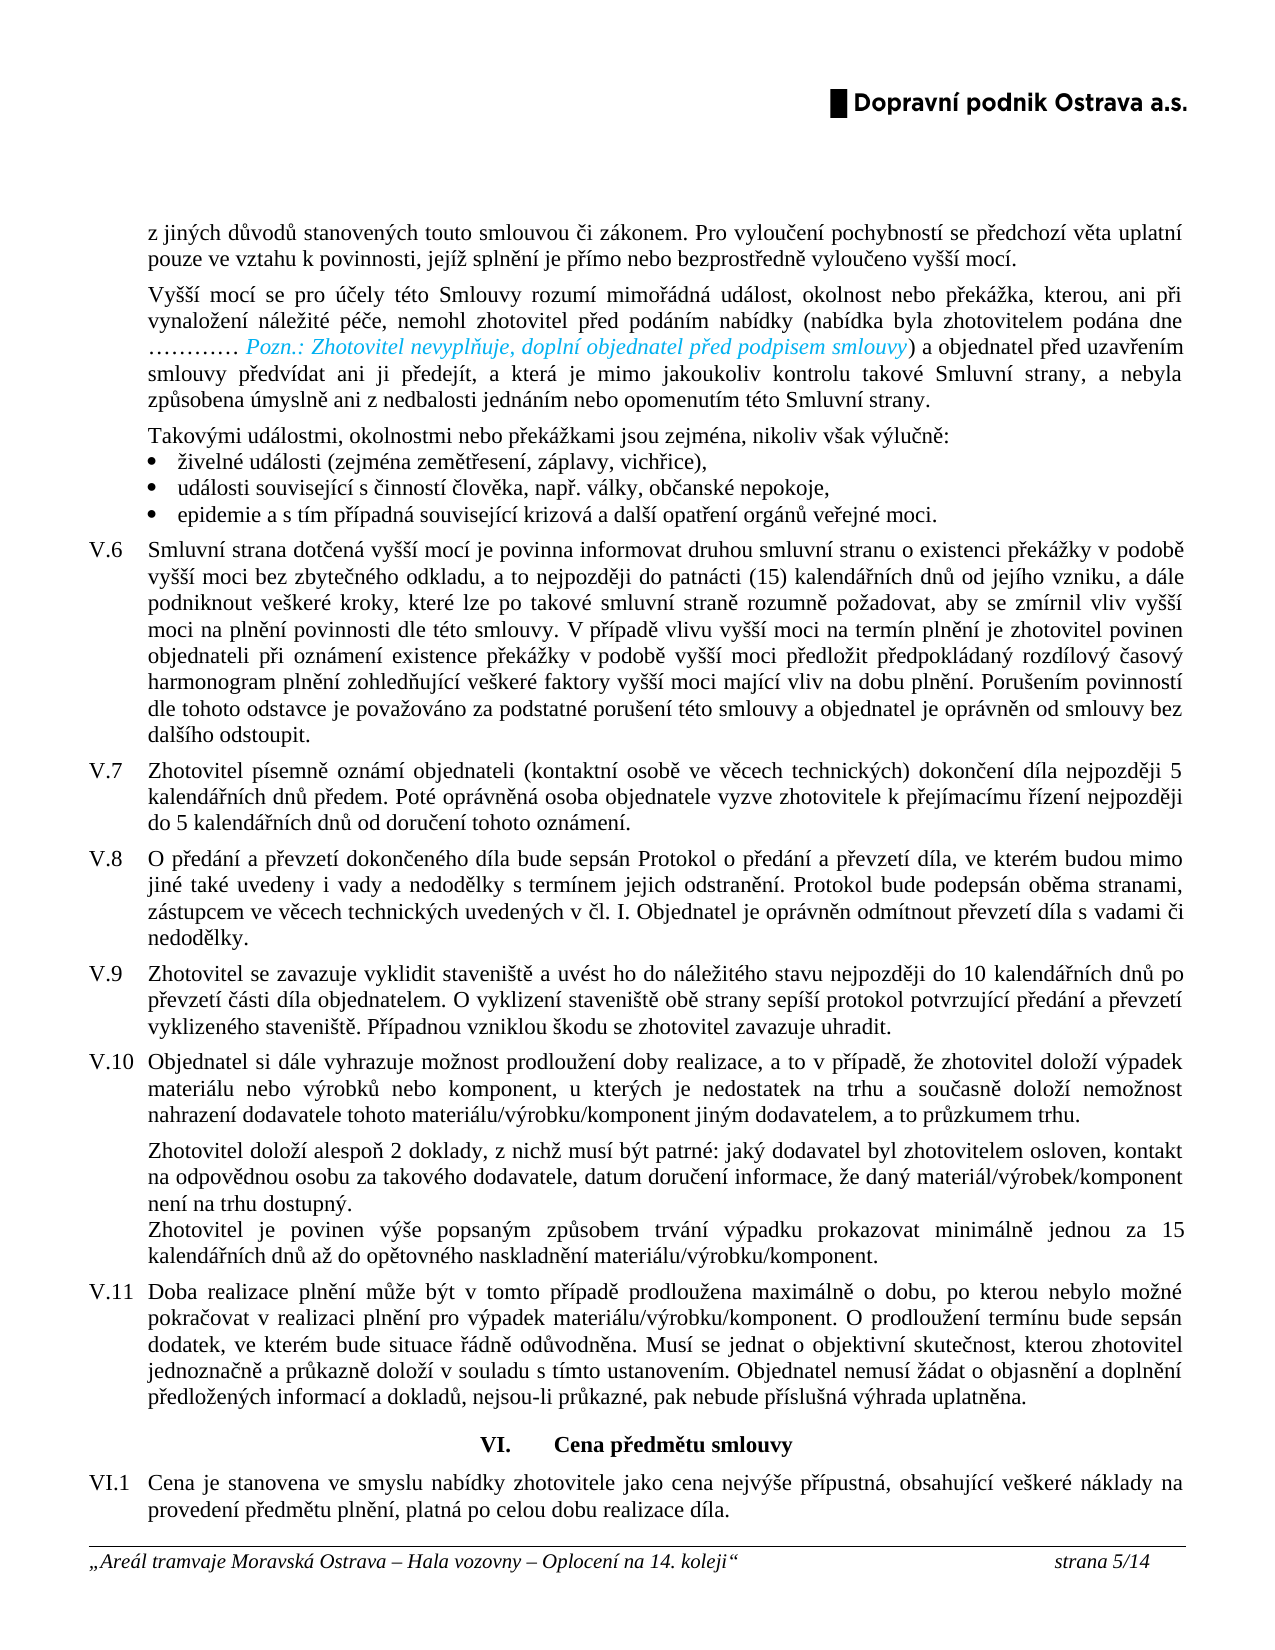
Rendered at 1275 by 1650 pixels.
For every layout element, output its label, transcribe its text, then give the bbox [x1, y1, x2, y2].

subtitle Cena předmětu smlouvy [89, 1431, 1184, 1457]
text Vyšší mocí se pro účely této Smlouvy rozumí mimořádná událost, okolnost nebo překážka, kterou, ani při vynaložení náležité péče, nemohl zhotovitel před podáním nabídky (nabídka byla zhotovitelem podána dne ………… Pozn.: Zhotovitel nevyplňuje, doplní objednatel před podpisem smlouvy) a objednatel před uzavřením smlouvy předvídat ani ji předejít, a která je mimo jakoukoliv kontrolu takové Smluvní strany, a nebyla způsobena úmyslně ani z nedbalosti jednáním nebo opomenutím této Smluvní strany. [148, 281, 1184, 412]
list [89, 218, 1184, 271]
list Zhotovitel doloží alespoň 2 doklady, z nichž musí být patrné: jaký dodavatel byl zhotovitelem osloven, kontakt na odpovědnou osobu za takového dodavatele, datum doručení informace, že daný materiál/výrobek/komponent není na trhu dostupný. [148, 1137, 1184, 1216]
list O předání a převzetí dokončeného díla bude sepsán Protokol o předání a převzetí díla, ve kterém budou mimo jiné také uvedeny i vady a nedodělky s termínem jejich odstranění. Protokol bude podepsán oběma stranami, zástupcem ve věcech technických uvedených v čl. I. Objednatel je oprávněn odmítnout převzetí díla s vadami či nedodělky. [89, 845, 1184, 951]
list Doba realizace plnění může být v tomto případě prodloužena maximálně o dobu, po kterou nebylo možné pokračovat v realizaci plnění pro výpadek materiálu/výrobku/komponent. O prodloužení termínu bude sepsán dodatek, ve kterém bude situace řádně odůvodněna. Musí se jednat o objektivní skutečnost, kterou zhotovitel jednoznačně a průkazně doloží v souladu s tímto ustanovením. Objednatel nemusí žádat o objasnění a doplnění předložených informací a dokladů, nejsou-li průkazné, pak nebude příslušná výhrada uplatněna. [89, 1278, 1184, 1410]
list Smluvní strana dotčená vyšší mocí je povinna informovat druhou smluvní stranu o existenci překážky v podobě vyšší moci bez zbytečného odkladu, a to nejpozději do patnácti (15) kalendářních dnů od jejího vzniku, a dále podniknout veškeré kroky, které lze po takové smluvní straně rozumně požadovat, aby se zmírnil vliv vyšší moci na plnění povinnosti dle této smlouvy. V případě vlivu vyšší moci na termín plnění je zhotovitel povinen objednateli při oznámení existence překážky v podobě vyšší moci předložit předpokládaný rozdílový časový harmonogram plnění zohledňující veškeré faktory vyšší moci mající vliv na dobu plnění. Porušením povinností dle tohoto odstavce je považováno za podstatné porušení této smlouvy a objednatel je oprávněn od smlouvy bez dalšího odstoupit. [89, 537, 1184, 747]
text Takovými událostmi, okolnostmi nebo překážkami jsou zejména, nikoliv však výlučně: [148, 422, 1184, 448]
list živelné události (zejména zemětřesení, záplavy, vichřice), [148, 448, 1186, 474]
text Zhotovitel je povinen výše popsaným způsobem trvání výpadku prokazovat minimálně jednou za 15 kalendářních dnů až do opětovného naskladnění materiálu/výrobku/komponent. [148, 1216, 1186, 1269]
list události související s činností člověka, např. války, občanské nepokoje, [148, 474, 1186, 501]
list epidemie a s tím případná související krizová a další opatření orgánů veřejné moci. [148, 501, 1186, 527]
picture [830, 89, 1187, 118]
list Objednatel si dále vyhrazuje možnost prodloužení doby realizace, a to v případě, že zhotovitel doloží výpadek materiálu nebo výrobků nebo komponent, u kterých je nedostatek na trhu a současně doloží nemožnost nahrazení dodavatele tohoto materiálu/výrobku/komponent jiným dodavatelem, a to průzkumem trhu. [89, 1048, 1184, 1127]
list Zhotovitel písemně oznámí objednateli (kontaktní osobě ve věcech technických) dokončení díla nejpozději 5 kalendářních dnů předem. Poté oprávněná osoba objednatele vyzve zhotovitele k přejímacímu řízení nejpozději do 5 kalendářních dnů od doručení tohoto oznámení. [89, 757, 1184, 836]
list Zhotovitel se zavazuje vyklidit staveniště a uvést ho do náležitého stavu nejpozději do 10 kalendářních dnů po převzetí části díla objednatelem. O vyklizení staveniště obě strany sepíší protokol potvrzující předání a převzetí vyklizeného staveniště. Případnou vzniklou škodu se zhotovitel zavazuje uhradit. [89, 960, 1184, 1039]
list Cena je stanovena ve smyslu nabídky zhotovitele jako cena nejvýše přípustná, obsahující veškeré náklady na provedení předmětu plnění, platná po celou dobu realizace díla. [89, 1469, 1184, 1522]
